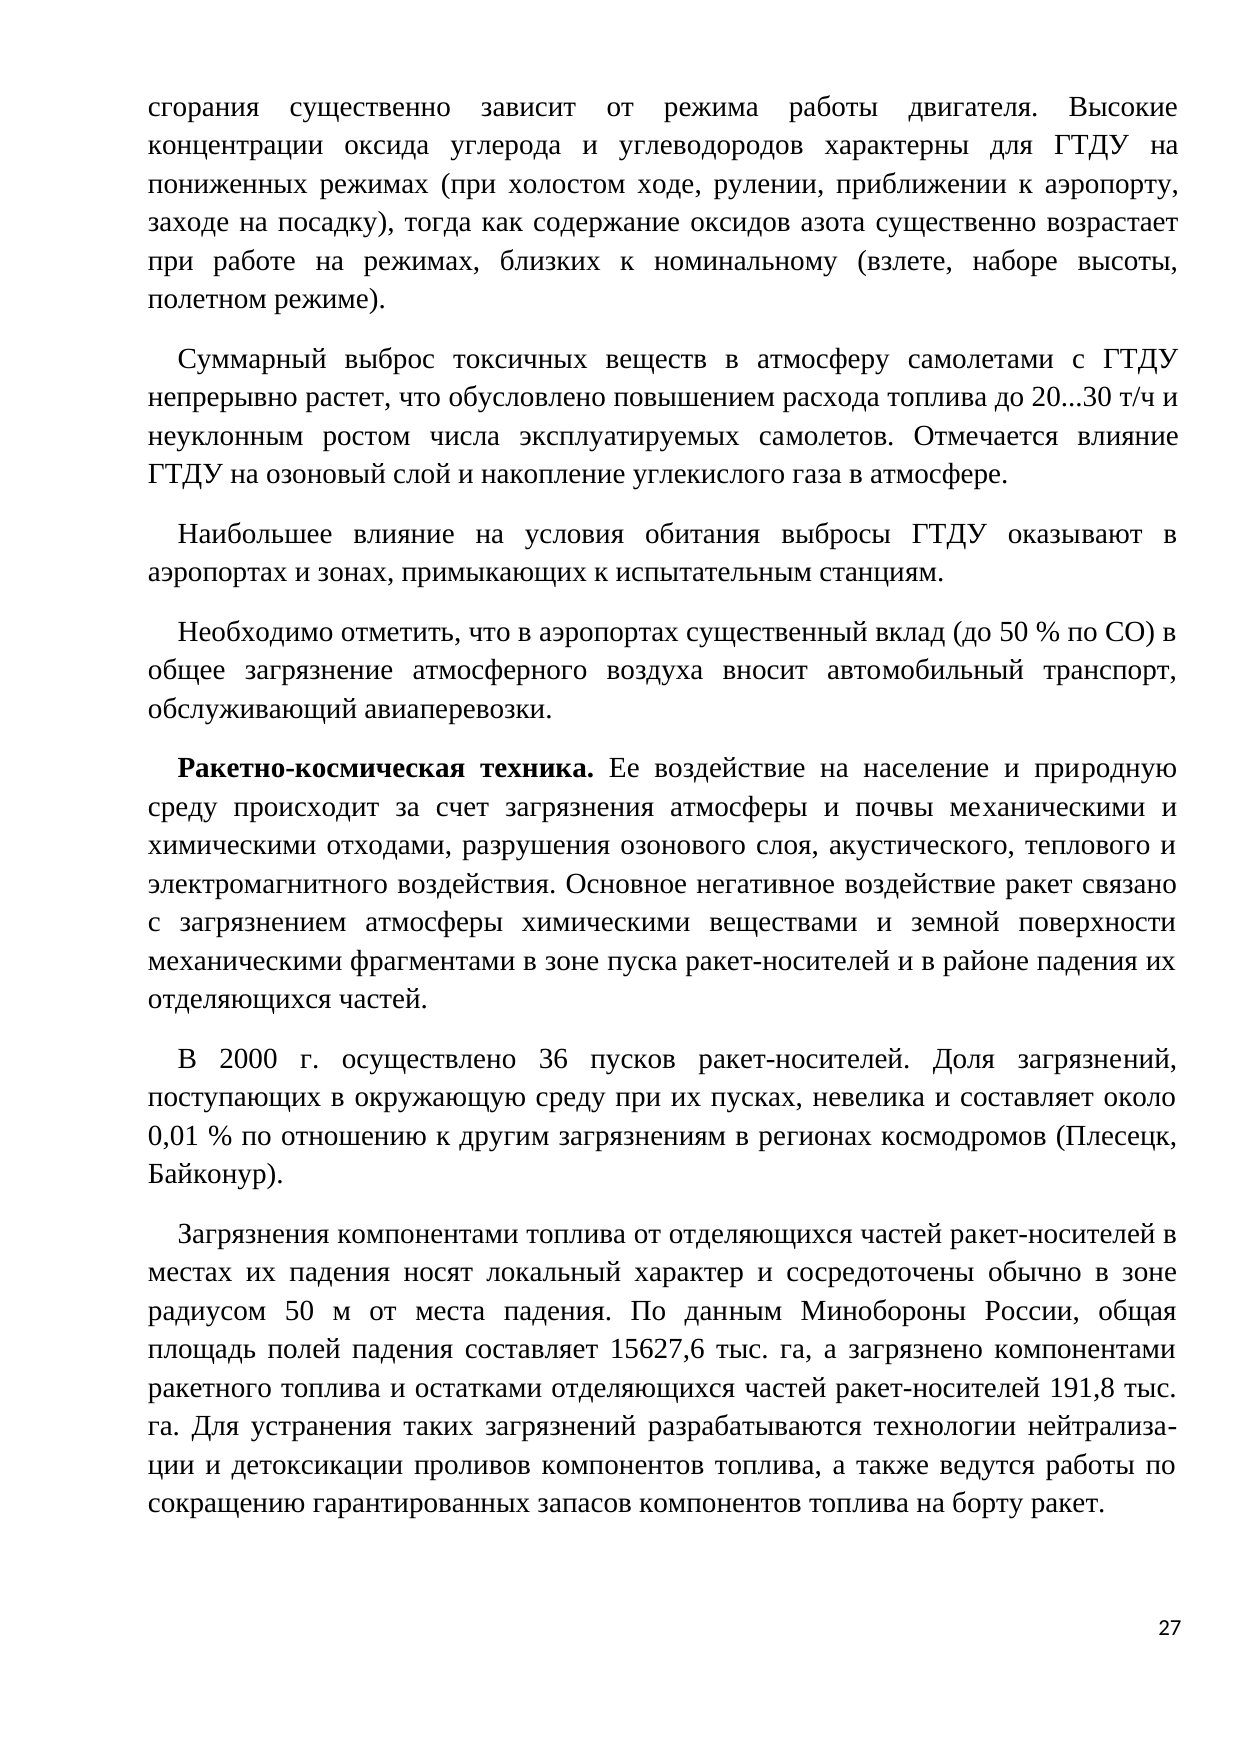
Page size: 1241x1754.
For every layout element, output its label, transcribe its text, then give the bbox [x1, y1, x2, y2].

text Суммарный выброс токсичных веществ в атмосферу самолетами с ГТДУ непрерывно растет, что обусловлено повышением расхода топлива до 20...30 т/ч и неуклонным ростом числа эксплуатируемых самолетов. Отмечается влияние ГТДУ на озоновый слой и накопление углекислого газа в атмосфере. [148, 341, 1179, 490]
text Наибольшее влияние на условия обитания выбросы ГТДУ оказывают в аэропортах и зонах, примыкающих к испытательным станциям. [148, 516, 1177, 588]
text Загрязнения компонентами топлива от отделяющихся частей ракет-носителей в местах их падения носят локальный характер и сосредоточены обычно в зоне радиусом 50 м от места падения. По данным Минобороны России, общая площадь полей падения составляет 15627,6 тыс. га, а загрязнено компонентами ракетного топлива и остатками отделяющихся частей ракет-носителей 191,8 тыс. га. Для устранения таких загрязнений разрабатываются технологии нейтрализации и детоксикации проливов компонентов топлива, а также ведутся работы по сокращению гарантированных запасов компонентов топлива на борту ракет. [148, 1216, 1177, 1519]
text Ракетно-космическая техника. Ее воздействие на население и природную среду происходит за счет загрязнения атмосферы и почвы механическими и химическими отходами, разрушения озонового слоя, акустического, теплового и электромагнитного воздействия. Основное негативное воздействие ракет связано с загрязнением атмосферы химическими веществами и земной поверхности механическими фрагментами в зоне пуска ракет-носителей и в районе падения их отделяющихся частей. [148, 750, 1177, 1015]
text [148, 89, 1179, 315]
text В 2000 г. осуществлено 36 пусков ракет-носителей. Доля загрязнений, поступающих в окружающую среду при их пусках, невелика и составляет около 0,01 % по отношению к другим загрязнениям в регионах космодромов (Плесецк, Байконур). [148, 1041, 1177, 1190]
text Необходимо отметить, что в аэропортах существенный вклад (до 50 % по СО) в общее загрязнение атмосферного воздуха вносит автомобильный транспорт, обслуживающий авиаперевозки. [148, 614, 1177, 724]
